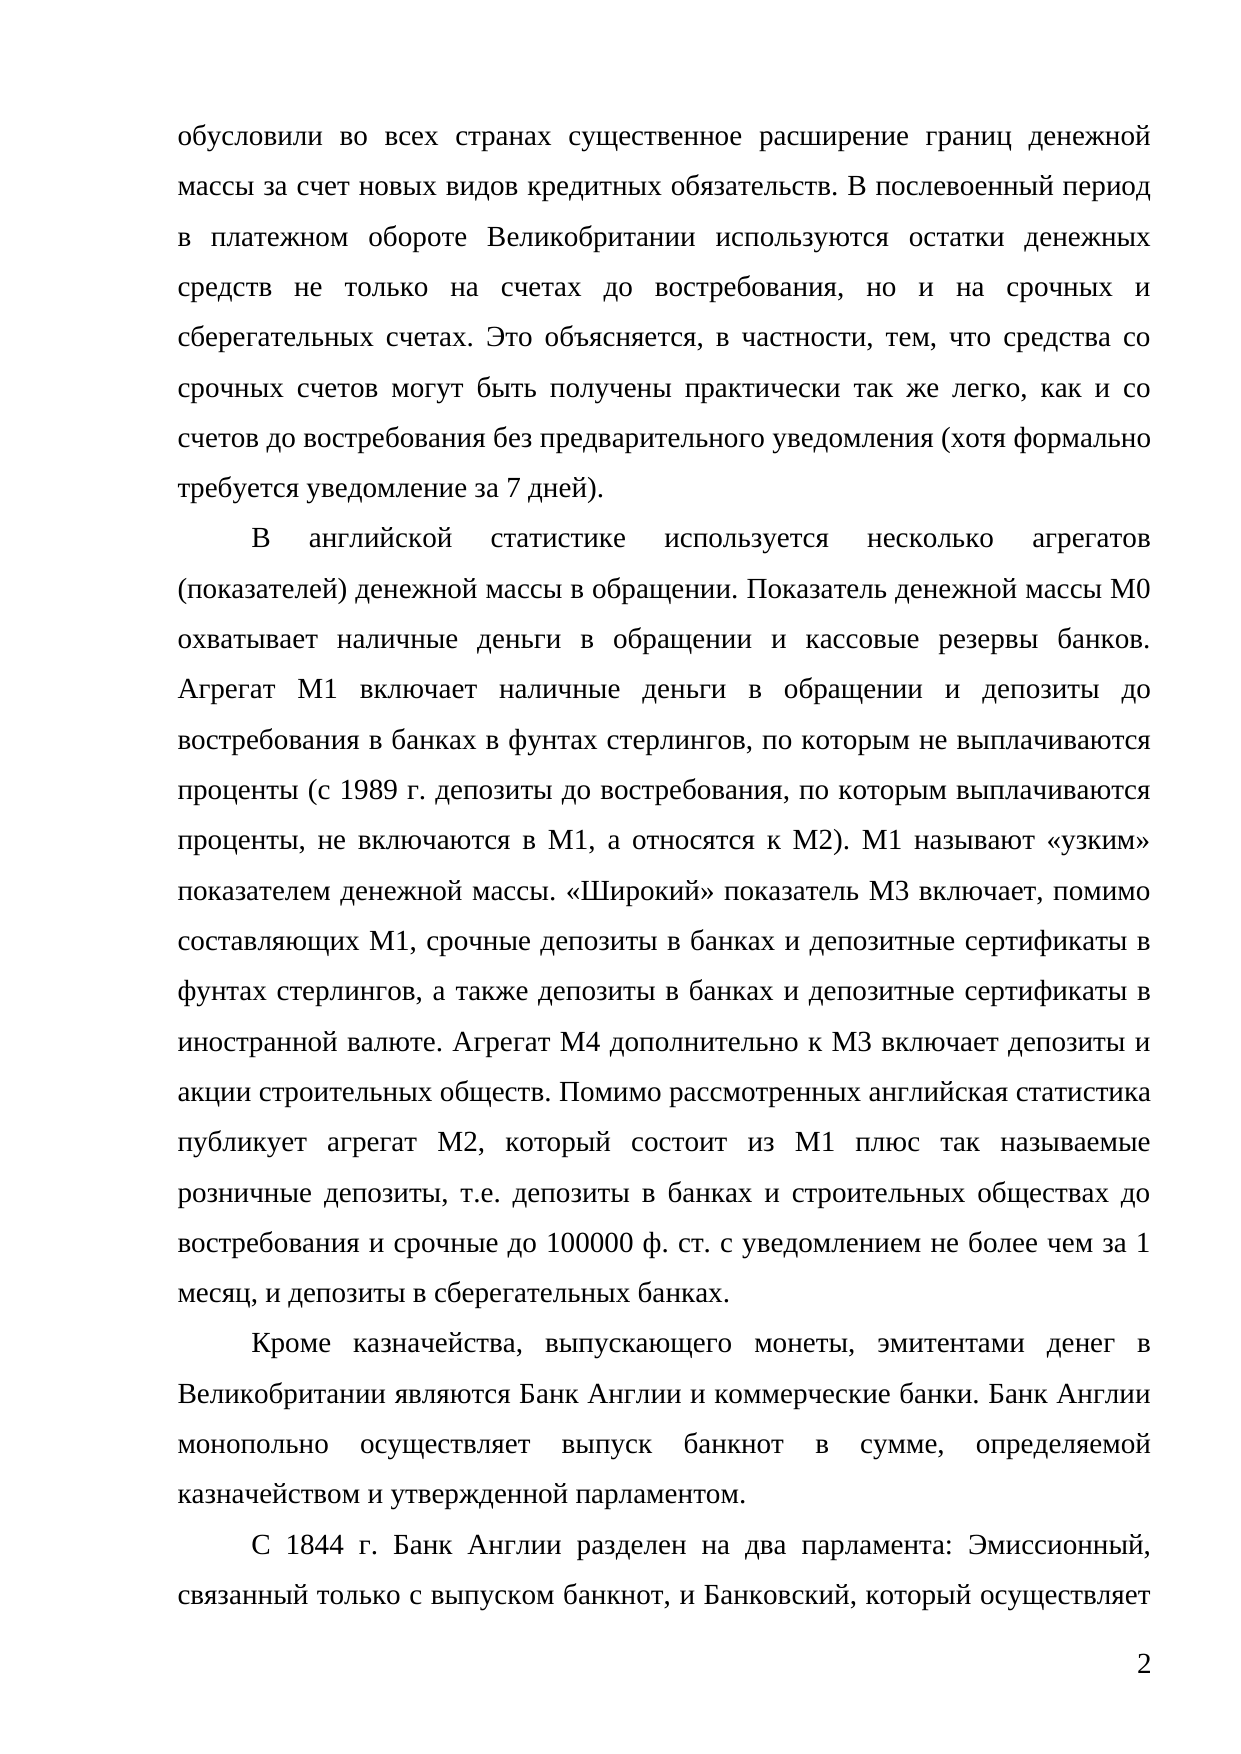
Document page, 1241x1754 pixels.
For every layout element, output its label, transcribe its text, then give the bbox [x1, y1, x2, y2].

text Кроме казначейства, выпускающего монеты, эмитентами денег в Великобритании являются Банк Англии и коммерческие банки. Банк Англии монопольно осуществляет выпуск банкнот в сумме, определяемой казначейством и утвержденной парламентом. [177, 1326, 1152, 1510]
text В английской статистике используется несколько агрегатов (показателей) денежной массы в обращении. Показатель денежной массы М0 охватывает наличные деньги в обращении и кассовые резервы банков. Агрегат М1 включает наличные деньги в обращении и депозиты до востребования в банках в фунтах стерлингов, по которым не выплачиваются проценты (с 1989 г. депозиты до востребования, по которым выплачиваются проценты, не включаются в М1, а относятся к М2). М1 называют «узким» показателем денежной массы. «Широкий» показатель М3 включает, помимо составляющих М1, срочные депозиты в банках и депозитные сертификаты в фунтах стерлингов, а также депозиты в банках и депозитные сертификаты в иностранной валюте. Агрегат М4 дополнительно к М3 включает депозиты и акции строительных обществ. Помимо рассмотренных английская статистика публикует агрегат М2, который состоит из М1 плюс так называемые розничные депозиты, т.е. депозиты в банках и строительных обществах до востребования и срочные до 100000 ф. ст. с уведомлением не более чем за 1 месяц, и депозиты в сберегательных банках. [177, 521, 1152, 1309]
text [177, 118, 1152, 504]
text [177, 1527, 1152, 1611]
